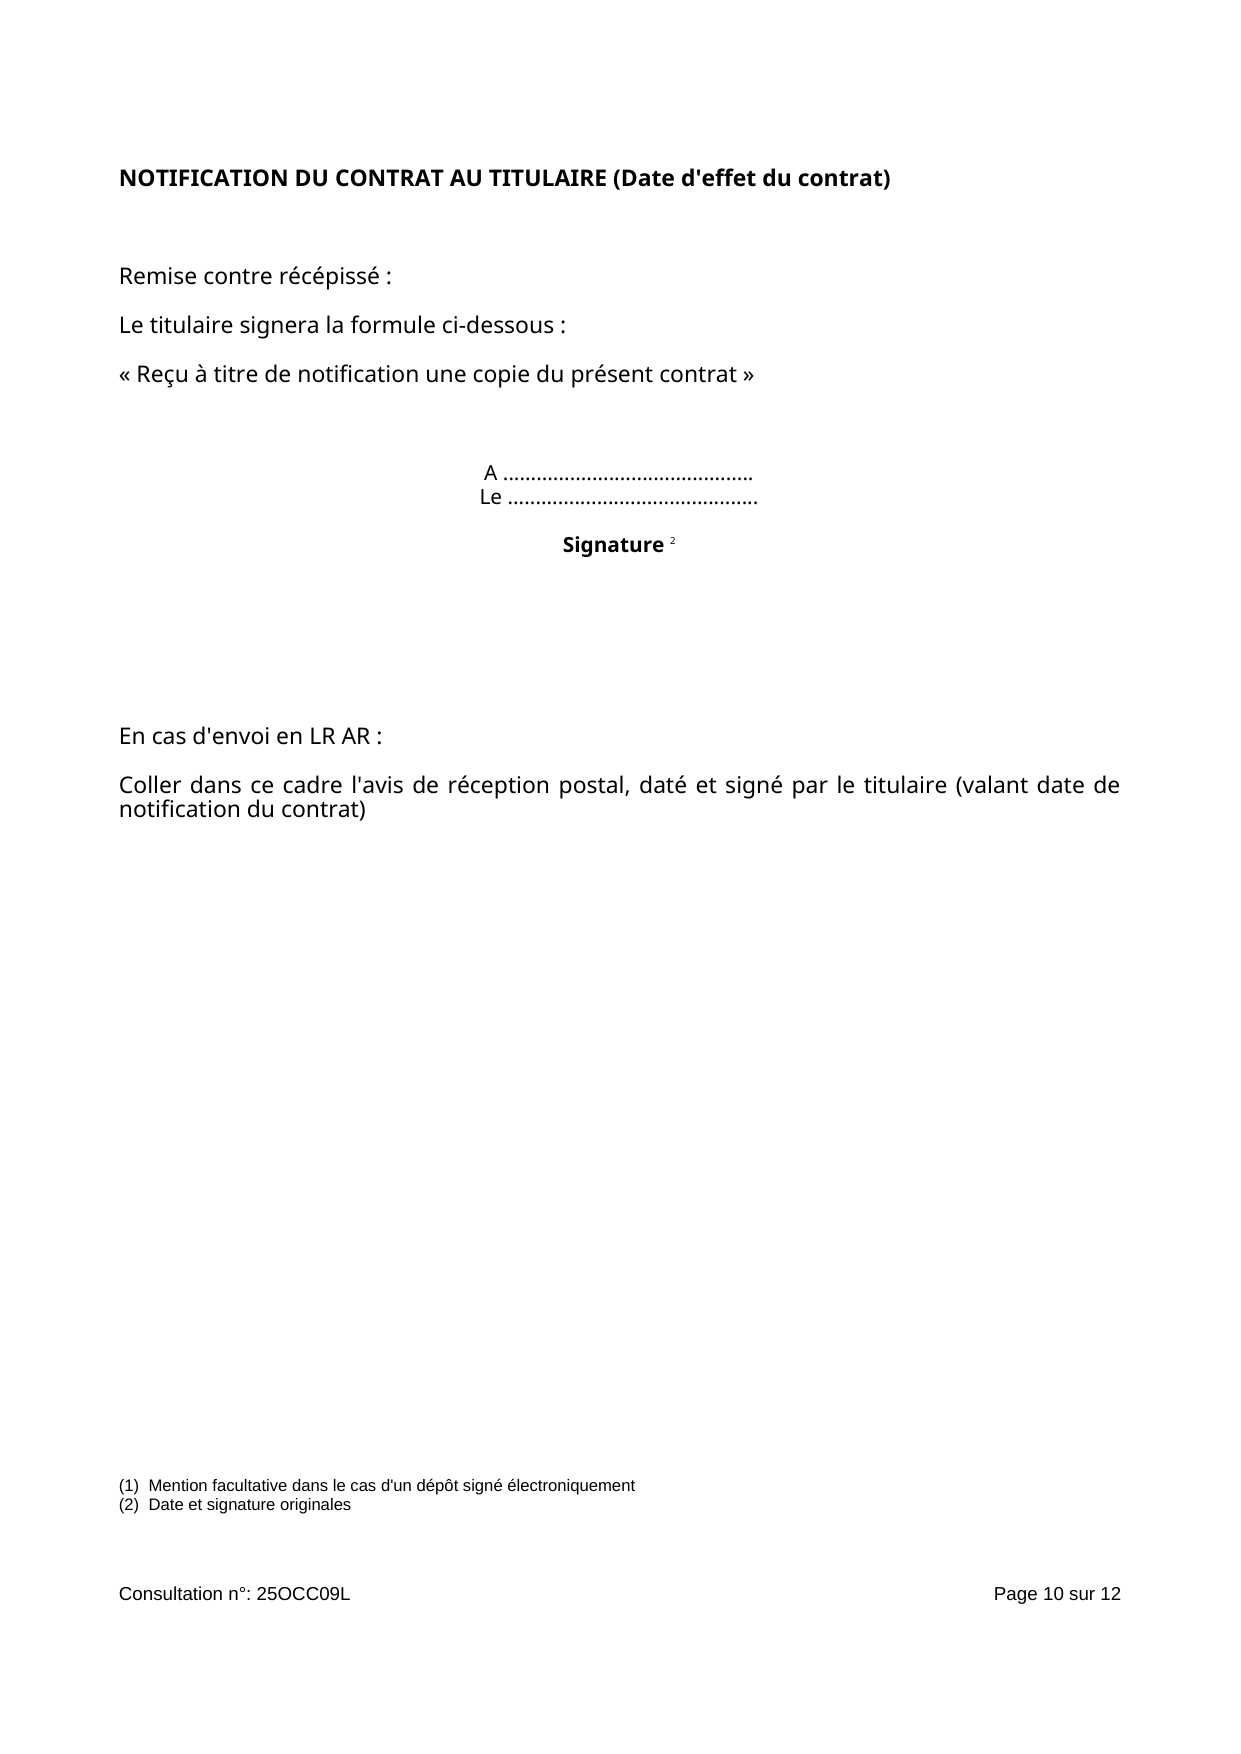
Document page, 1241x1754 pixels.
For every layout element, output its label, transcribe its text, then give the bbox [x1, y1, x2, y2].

text A ............................................. [119, 461, 1119, 485]
text Le titulaire signera la formule ci-dessous : [119, 314, 1121, 338]
text NOTIFICATION DU CONTRAT AU TITULAIRE (Date d'effet du contrat) [119, 168, 1121, 192]
text Signature 2 [119, 533, 1119, 557]
text Remise contre récépissé : [119, 266, 1121, 289]
text Coller dans ce cadre l'avis de réception postal, daté et signé par le titulaire (valant date de notification du contrat) [119, 774, 1121, 822]
text Le ............................................. [119, 485, 1119, 509]
text En cas d'envoi en LR AR : [119, 725, 1121, 749]
text « Reçu à titre de notification une copie du présent contrat » [119, 363, 1121, 387]
